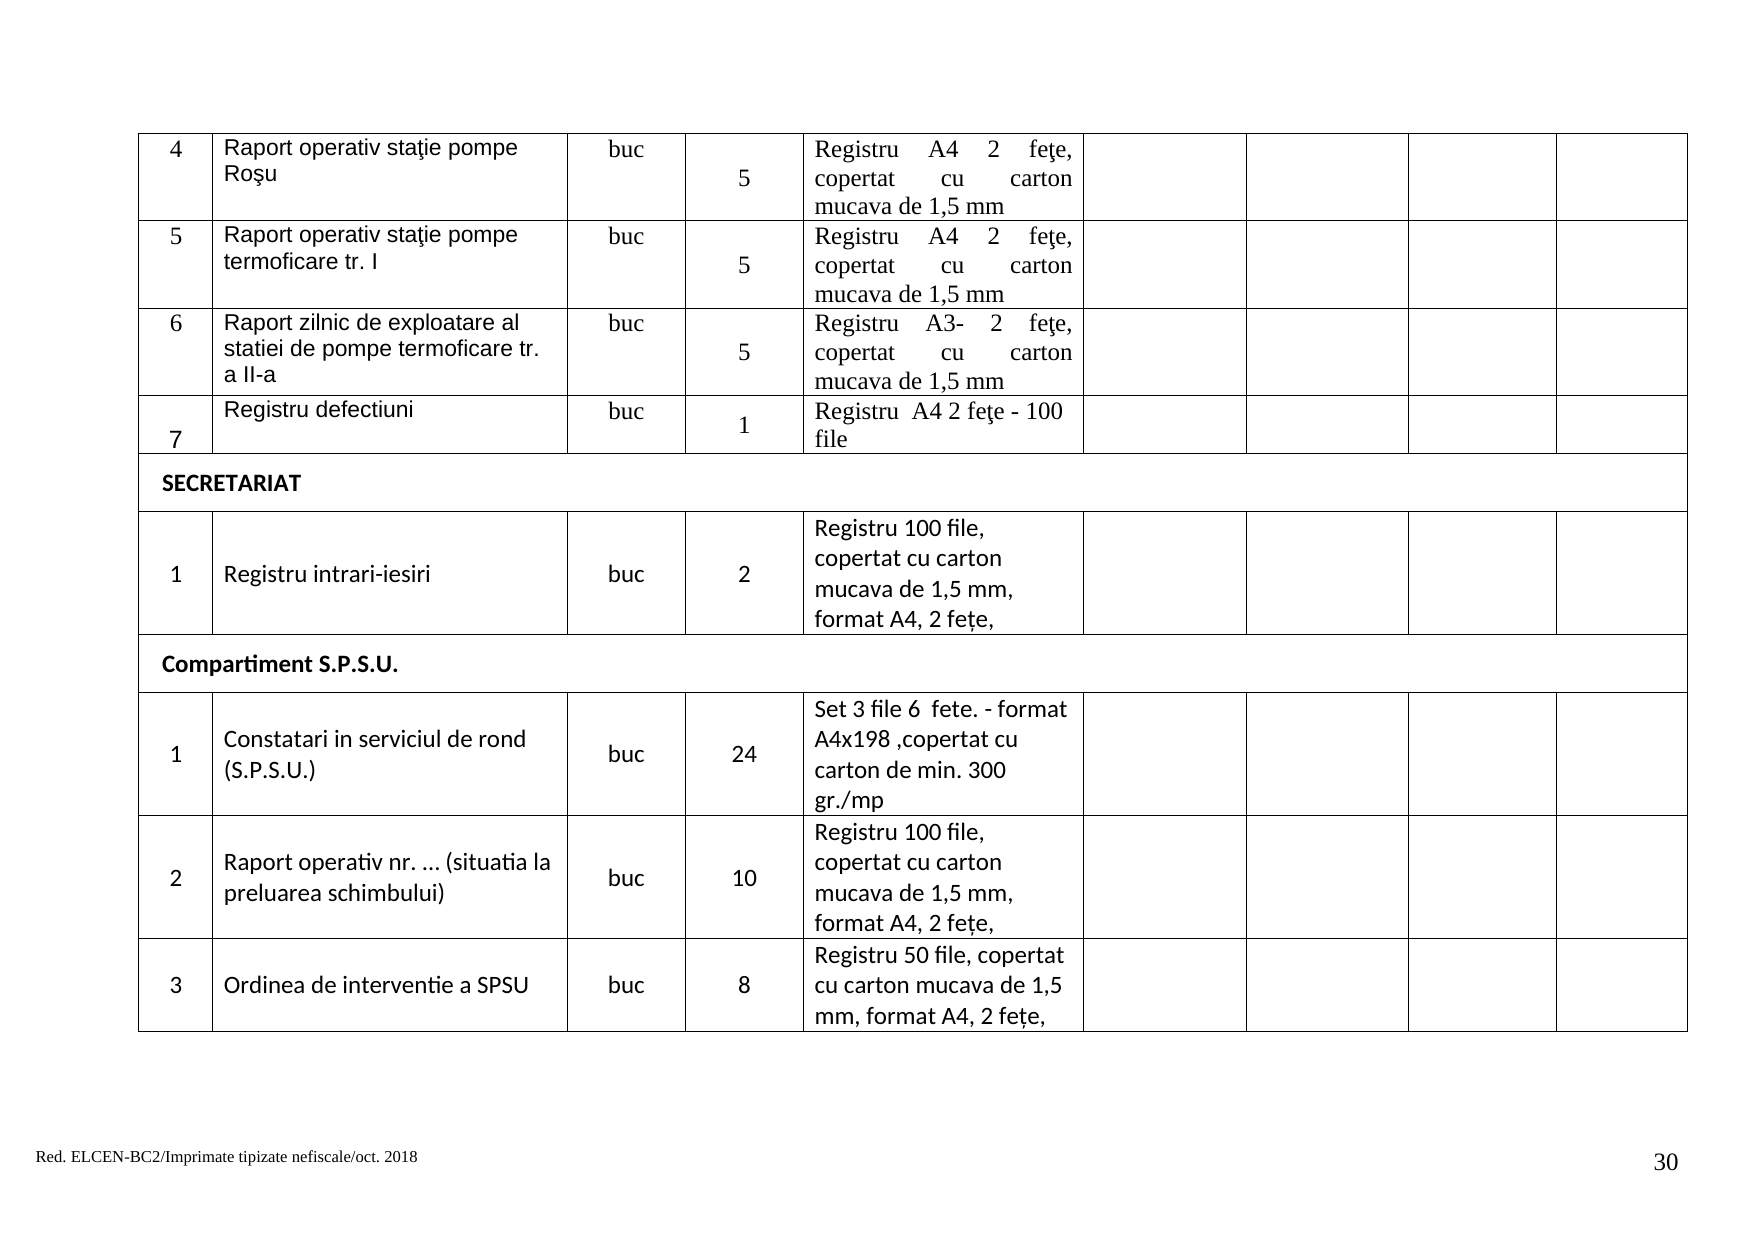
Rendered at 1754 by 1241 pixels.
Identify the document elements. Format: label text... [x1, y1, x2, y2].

table_cell Ordinea de interventie a SPSU [213, 939, 567, 1031]
table_cell [1084, 134, 1246, 220]
table_cell [1409, 134, 1556, 220]
table_cell [1409, 939, 1556, 1031]
table_cell 5 [139, 221, 212, 307]
table_cell [1557, 816, 1687, 938]
table_cell [1084, 939, 1246, 1031]
table_cell buc [568, 816, 685, 938]
table_cell 8 [686, 939, 803, 1031]
table_cell [1247, 221, 1408, 307]
table_cell Raport operativ staţie pompe Roşu [213, 134, 567, 220]
table_cell Compartiment S.P.S.U. [139, 635, 1687, 692]
table_cell 7 [139, 396, 212, 453]
table_cell Raport zilnic de exploatare al statiei de pompe termoficare tr. a II-a [213, 309, 567, 395]
table_cell [1247, 816, 1408, 938]
table_cell [1084, 309, 1246, 395]
table_cell buc [568, 512, 685, 634]
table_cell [804, 221, 1083, 307]
table_cell Constatari in serviciul de rond (S.P.S.U.) [213, 693, 567, 815]
table_cell Registru 50 file, copertat cu carton mucava de 1,5 mm, format A4, 2 feţe, [804, 939, 1083, 1031]
table_cell 5 [686, 134, 803, 220]
table_cell [1247, 309, 1408, 395]
table_cell [1247, 396, 1408, 453]
table_cell [1084, 221, 1246, 307]
table_cell Registru intrari-iesiri [213, 512, 567, 634]
table_cell 5 [686, 221, 803, 307]
table_cell buc [568, 396, 685, 453]
table_cell 10 [686, 816, 803, 938]
table_cell Registru defectiuni [213, 396, 567, 453]
table_cell [1247, 693, 1408, 815]
table_cell Raport operativ staţie pompe termoficare tr. I [213, 221, 567, 307]
table_cell [1409, 396, 1556, 453]
table_cell [1084, 396, 1246, 453]
table_cell SECRETARIAT [139, 454, 1687, 511]
table_cell 5 [686, 309, 803, 395]
table_cell [1557, 693, 1687, 815]
table_cell [1557, 512, 1687, 634]
table_cell Registru 100 file, copertat cu carton mucava de 1,5 mm, format A4, 2 feţe, [804, 512, 1083, 634]
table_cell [804, 134, 1083, 220]
table_cell Registru A4 2 feţe - 100 file [804, 396, 1083, 453]
table_cell 3 [139, 939, 212, 1031]
table_cell 24 [686, 693, 803, 815]
table_cell [1247, 939, 1408, 1031]
table_cell 2 [686, 512, 803, 634]
table_cell 6 [139, 309, 212, 395]
table_cell [1557, 939, 1687, 1031]
table_cell [1409, 512, 1556, 634]
table_cell [1084, 816, 1246, 938]
table_cell [1557, 221, 1687, 307]
table_cell [1084, 693, 1246, 815]
table_cell [1409, 693, 1556, 815]
table_cell buc [568, 221, 685, 307]
table_cell 1 [686, 396, 803, 453]
table_cell Registru A3- 2 feţe, copertat cu carton mucava de 1,5 mm [804, 309, 1083, 395]
table_cell [1084, 512, 1246, 634]
table_cell 2 [139, 816, 212, 938]
table_cell 1 [139, 693, 212, 815]
table_cell 1 [139, 512, 212, 634]
table_cell buc [568, 939, 685, 1031]
table_cell buc [568, 693, 685, 815]
table_cell [1409, 221, 1556, 307]
table_cell [1247, 134, 1408, 220]
table_cell 4 [139, 134, 212, 220]
table_cell Raport operativ nr. … (situatia la preluarea schimbului) [213, 816, 567, 938]
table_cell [804, 816, 1083, 938]
table_cell buc [568, 309, 685, 395]
table_cell [1409, 309, 1556, 395]
table_cell buc [568, 134, 685, 220]
table_cell [1557, 134, 1687, 220]
table_cell Set 3 file 6 fete. - format A4x198 ,copertat cu carton de min. 300 gr./mp [804, 693, 1083, 815]
table_cell [1557, 309, 1687, 395]
table_cell [1557, 396, 1687, 453]
table_cell [1247, 512, 1408, 634]
table_cell [1409, 816, 1556, 938]
